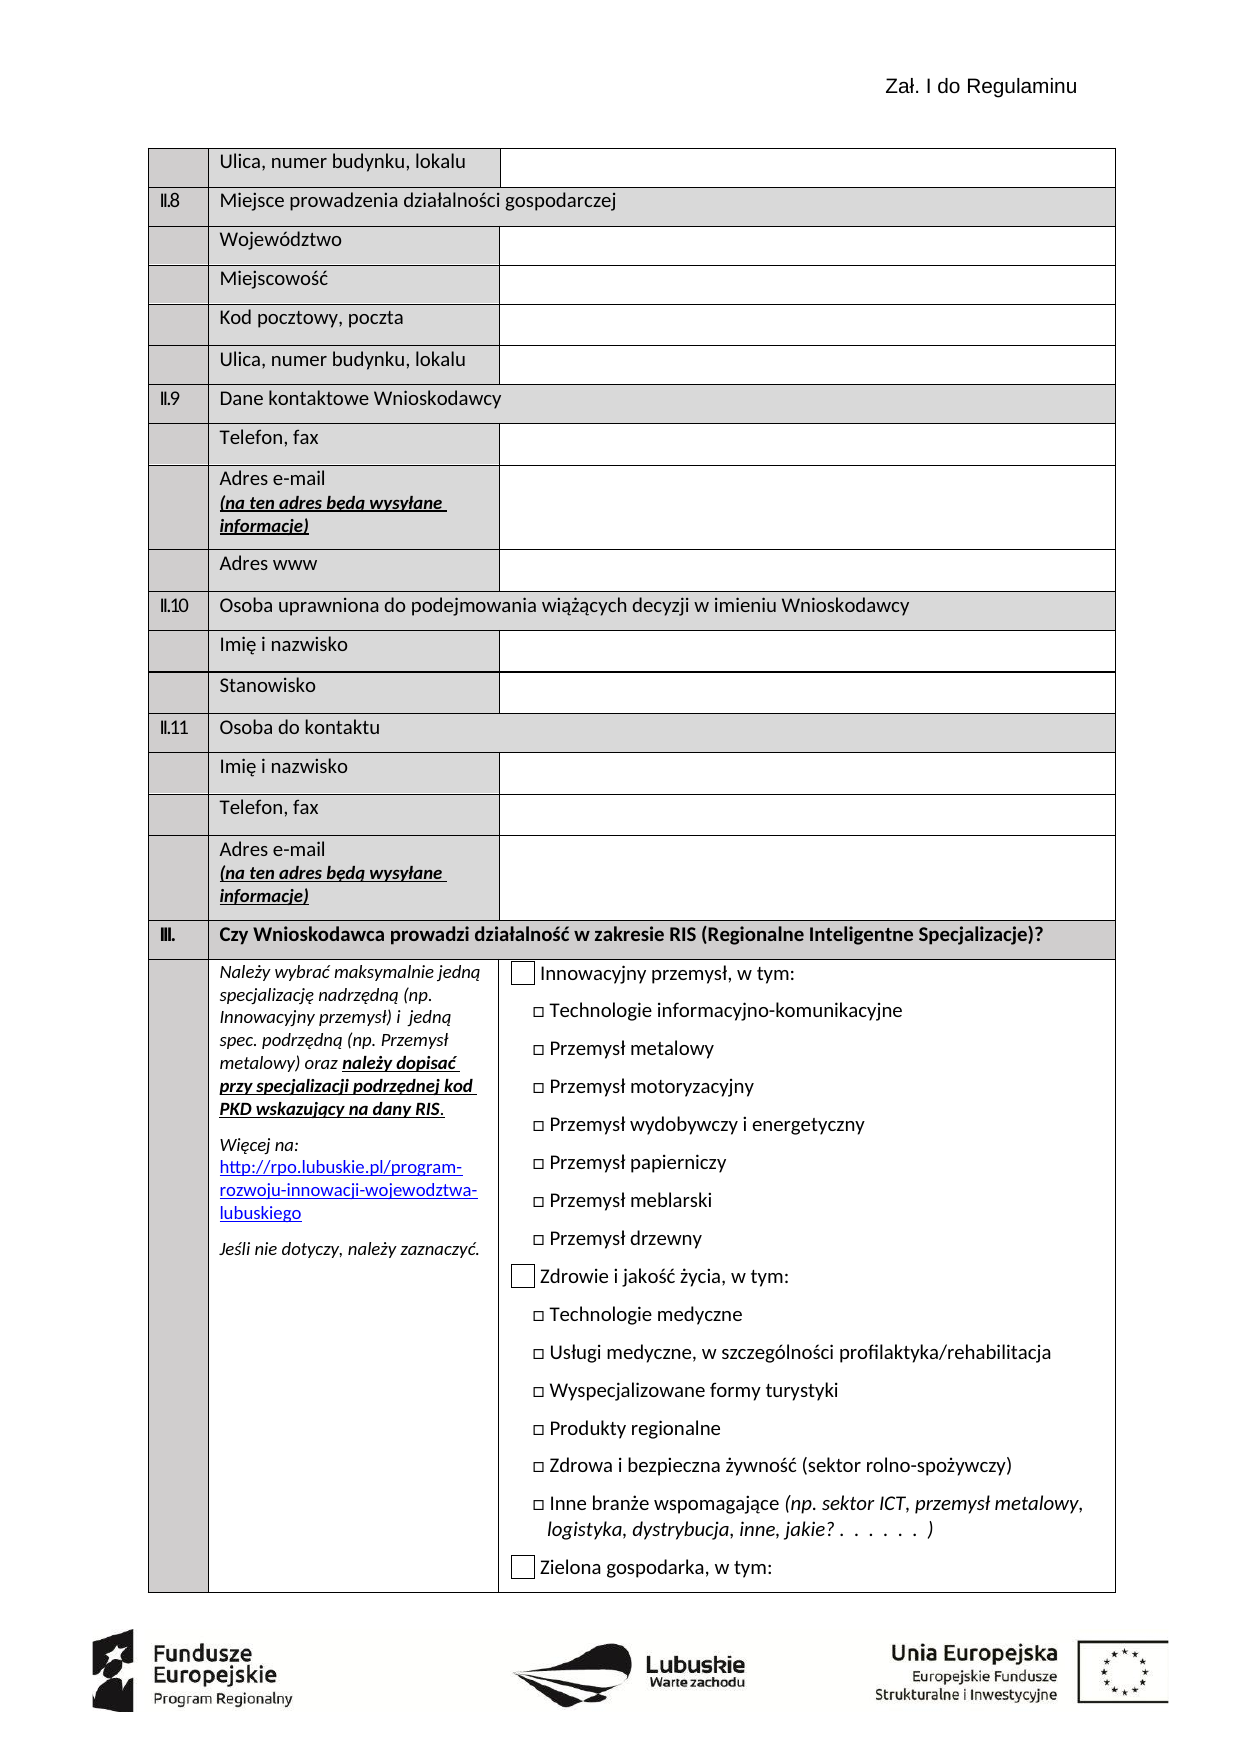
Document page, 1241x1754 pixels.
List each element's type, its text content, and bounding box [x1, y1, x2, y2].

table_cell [209, 960, 498, 1592]
table_cell II.8 [149, 188, 208, 226]
table_cell Czy Wnioskodawca prowadzi działalność w zakresie RIS (Regionalne Inteligentne Specjalizacje)? [209, 921, 1115, 959]
table_cell Osoba uprawniona do podejmowania wiążących decyzji w imieniu Wnioskodawcy [209, 592, 1115, 630]
table_cell [149, 795, 208, 835]
table_cell Osoba do kontaktu [209, 714, 1115, 752]
table_cell Adres www [209, 550, 499, 591]
table_cell Miejsce prowadzenia działalności gospodarczej [209, 188, 1115, 226]
picture [90, 1629, 1167, 1711]
table_cell [149, 346, 208, 384]
table_cell [500, 424, 1115, 464]
table_cell [500, 466, 1115, 549]
table_cell Ulica, numer budynku, lokalu [209, 149, 500, 187]
table_cell Imię i nazwisko [209, 631, 499, 671]
table_cell Ulica, numer budynku, lokalu [209, 346, 499, 384]
table_cell Telefon, fax [209, 795, 499, 835]
table_cell [500, 305, 1115, 345]
table_cell Dane kontaktowe Wnioskodawcy [209, 385, 1115, 423]
table_cell [149, 631, 208, 671]
table_cell Adres e-mail (na ten adres będą wysyłane informacje) [209, 466, 499, 549]
table_cell [500, 266, 1115, 303]
table_cell [149, 550, 208, 591]
table_cell [500, 753, 1115, 793]
table_cell [149, 466, 208, 549]
table_cell Miejscowość [209, 266, 499, 303]
table_cell [149, 960, 208, 1592]
table_cell Kod pocztowy, poczta [209, 305, 499, 345]
table_cell II.11 [149, 714, 208, 752]
table_cell [500, 227, 1115, 264]
table_cell [149, 227, 208, 264]
table_cell [501, 149, 1115, 187]
table_cell [149, 673, 208, 713]
table_cell [149, 266, 208, 303]
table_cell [499, 960, 1115, 1592]
table_cell II.10 [149, 592, 208, 630]
table_cell [149, 753, 208, 793]
table_cell III. [149, 921, 208, 959]
table_cell Adres e-mail (na ten adres będą wysyłane informacje) [209, 836, 499, 920]
table_cell II.9 [149, 385, 208, 423]
table_cell Województwo [209, 227, 499, 264]
table_cell [149, 149, 208, 187]
table_cell [149, 424, 208, 464]
table_cell Imię i nazwisko [209, 753, 499, 793]
table_cell Stanowisko [209, 673, 499, 713]
table_cell [500, 795, 1115, 835]
table_cell [500, 631, 1115, 671]
table_cell [500, 550, 1115, 591]
table_cell [149, 836, 208, 920]
table_cell [149, 305, 208, 345]
table_cell [500, 346, 1115, 384]
table_cell [500, 836, 1115, 920]
table_cell Telefon, fax [209, 424, 499, 464]
table_cell [500, 673, 1115, 713]
